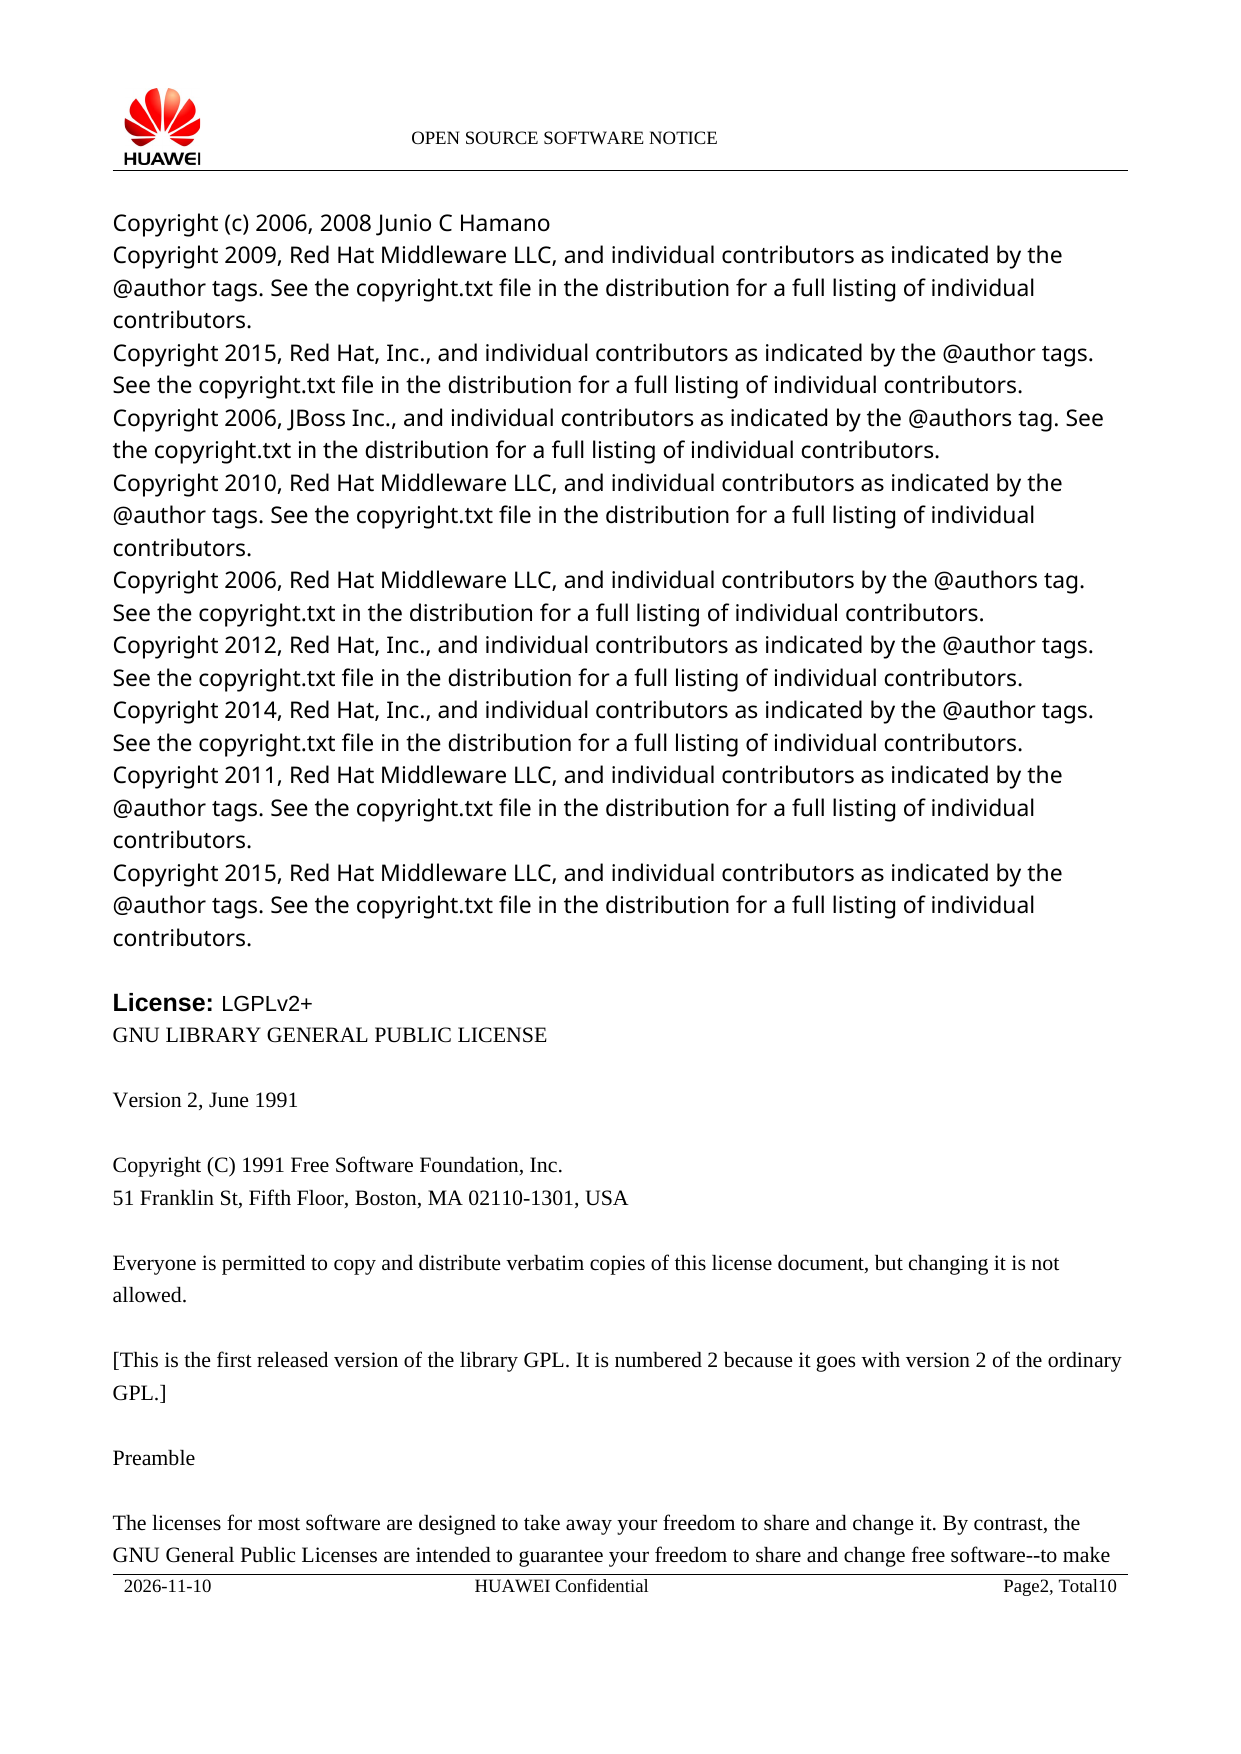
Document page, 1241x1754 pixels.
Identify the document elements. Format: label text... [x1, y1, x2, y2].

picture [124, 88, 201, 165]
text License: LGPLv2+ [112, 986, 1128, 1019]
